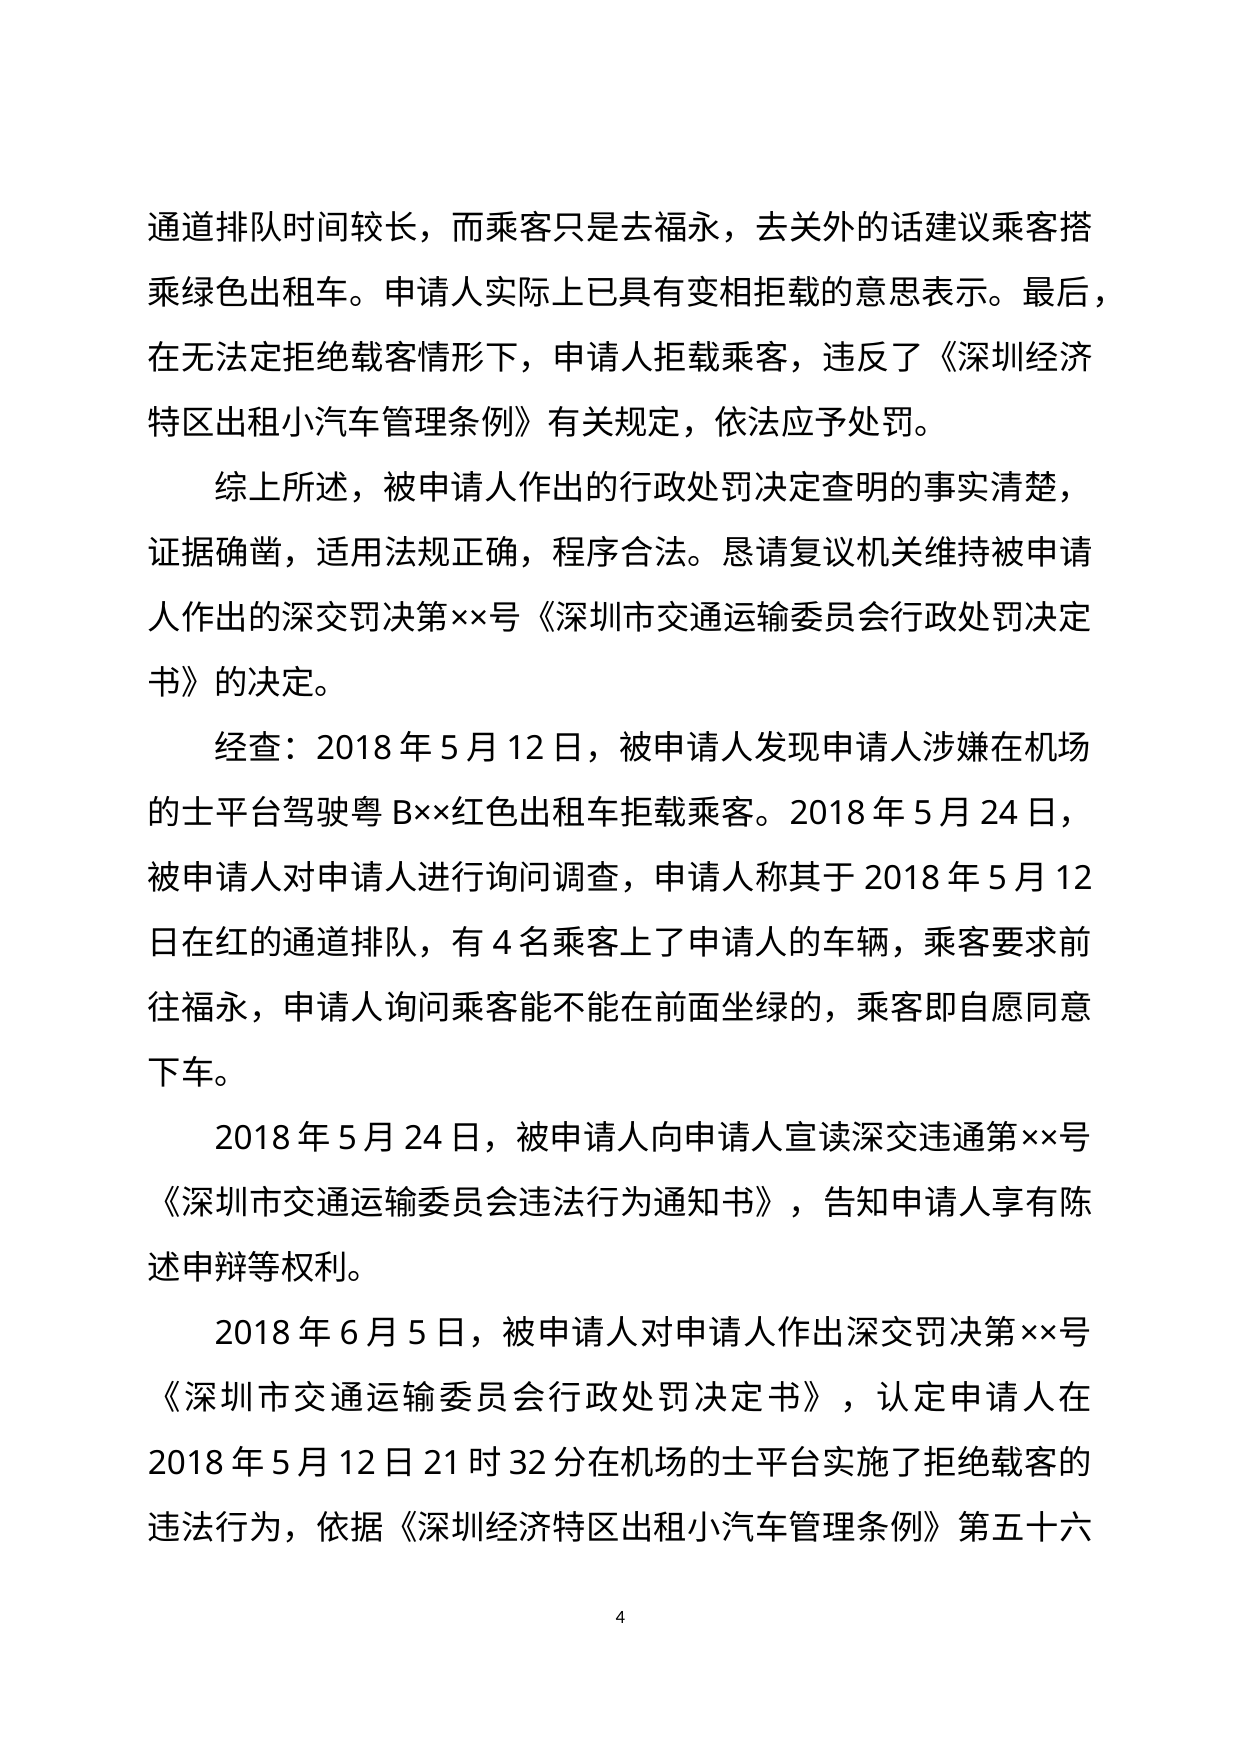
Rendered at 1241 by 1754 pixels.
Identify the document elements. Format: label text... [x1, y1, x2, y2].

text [148, 1297, 1092, 1557]
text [148, 192, 1092, 452]
text 经查：2018年5月12日，被申请人发现申请人涉嫌在机场的士平台驾驶粤B××红色出租车拒载乘客。2018年5月24日，被申请人对申请人进行询问调查，申请人称其于2018年5月12日在红的通道排队，有4名乘客上了申请人的车辆，乘客要求前往福永，申请人询问乘客能不能在前面坐绿的，乘客即自愿同意下车。 [148, 712, 1092, 1102]
text 2018年5月24日，被申请人向申请人宣读深交违通第××号《深圳市交通运输委员会违法行为通知书》，告知申请人享有陈述申辩等权利。 [148, 1102, 1092, 1297]
text 综上所述，被申请人作出的行政处罚决定查明的事实清楚，证据确凿，适用法规正确，程序合法。恳请复议机关维持被申请人作出的深交罚决第××号《深圳市交通运输委员会行政处罚决定书》的决定。 [148, 452, 1092, 712]
